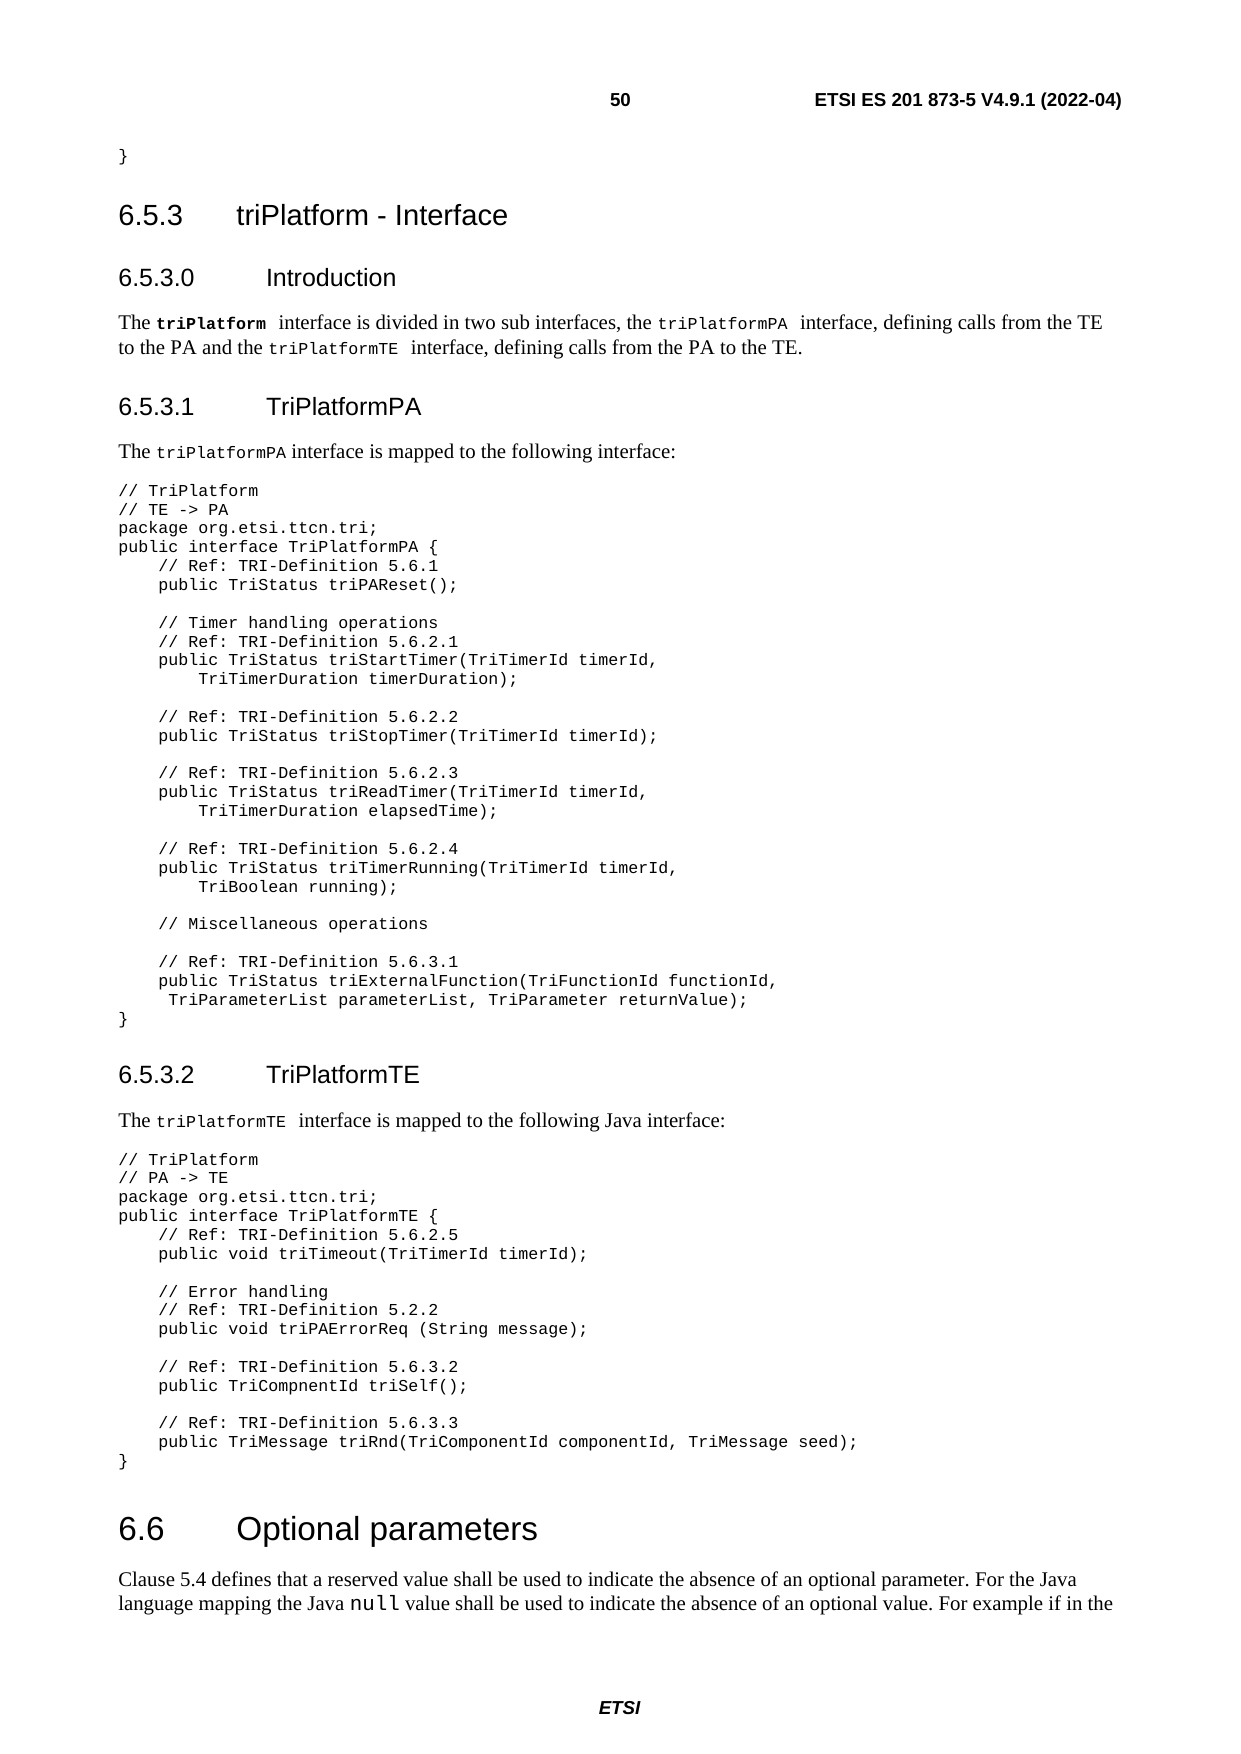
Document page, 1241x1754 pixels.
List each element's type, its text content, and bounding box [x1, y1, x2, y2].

text The triPlatformPA interface is mapped to the following interface: [118, 439, 1122, 463]
text public interface TriPlatformTE { [118, 1208, 1122, 1227]
text // TriPlatform [118, 1151, 1122, 1170]
text The triPlatform interface is divided in two sub interfaces, the triPlatformPA interface, defining calls from the TE to the PA and the triPlatformTE interface, defining calls from the PA to the TE. [118, 310, 1122, 360]
text // Ref: TRI-Definition 5.6.2.4 [118, 841, 1122, 859]
text public interface TriPlatformPA { [118, 539, 1122, 558]
text TriTimerDuration timerDuration); [118, 671, 1122, 690]
text // Ref: TRI-Definition 5.6.3.2 [118, 1358, 1122, 1377]
text } [118, 148, 1122, 166]
subtitle 6.5.3.1 TriPlatformPA [118, 392, 1122, 420]
text public TriStatus triReadTimer(TriTimerId timerId, [118, 784, 1122, 803]
text // Ref: TRI-Definition 5.6.2.2 [118, 708, 1122, 727]
subtitle 6.5.3.0 Introduction [118, 263, 1122, 291]
text The triPlatformTE interface is mapped to the following Java interface: [118, 1108, 1122, 1132]
text public void triTimeout(TriTimerId timerId); [118, 1245, 1122, 1264]
text public TriStatus triTimerRunning(TriTimerId timerId, [118, 859, 1122, 878]
text public TriStatus triStopTimer(TriTimerId timerId); [118, 727, 1122, 746]
text // Error handling [118, 1283, 1122, 1302]
text public TriStatus triPAReset(); [118, 577, 1122, 595]
text // TE -> PA [118, 501, 1122, 520]
text // Ref: TRI-Definition 5.6.2.3 [118, 765, 1122, 784]
text // Timer handling operations [118, 614, 1122, 633]
text // Miscellaneous operations [118, 916, 1122, 935]
text } [118, 1453, 1122, 1472]
text // Ref: TRI-Definition 5.6.2.5 [118, 1227, 1122, 1245]
text TriTimerDuration elapsedTime); [118, 803, 1122, 822]
text // Ref: TRI-Definition 5.6.1 [118, 558, 1122, 577]
text public TriStatus triStartTimer(TriTimerId timerId, [118, 652, 1122, 671]
text public void triPAErrorReq (String message); [118, 1321, 1122, 1340]
text // Ref: TRI-Definition 5.6.3.1 [118, 954, 1122, 972]
text // Ref: TRI-Definition 5.6.3.3 [118, 1415, 1122, 1434]
text // Ref: TRI-Definition 5.2.2 [118, 1302, 1122, 1321]
text public TriStatus triExternalFunction(TriFunctionId functionId, [118, 972, 1122, 991]
text package org.etsi.ttcn.tri; [118, 520, 1122, 539]
subtitle 6.5.3.2 TriPlatformTE [118, 1060, 1122, 1089]
text public TriMessage triRnd(TriComponentId componentId, TriMessage seed); [118, 1434, 1122, 1453]
subtitle 6.5.3 triPlatform - Interface [118, 198, 1122, 231]
subtitle 6.6 Optional parameters [118, 1509, 1122, 1548]
text TriBoolean running); [118, 878, 1122, 897]
text } [118, 1010, 1122, 1029]
text // PA -> TE [118, 1170, 1122, 1189]
text package org.etsi.ttcn.tri; [118, 1189, 1122, 1208]
text // TriPlatform [118, 482, 1122, 501]
text TriParameterList parameterList, TriParameter returnValue); [118, 991, 1122, 1010]
text public TriCompnentId triSelf(); [118, 1377, 1122, 1396]
text // Ref: TRI-Definition 5.6.2.1 [118, 633, 1122, 652]
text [118, 1566, 1122, 1616]
